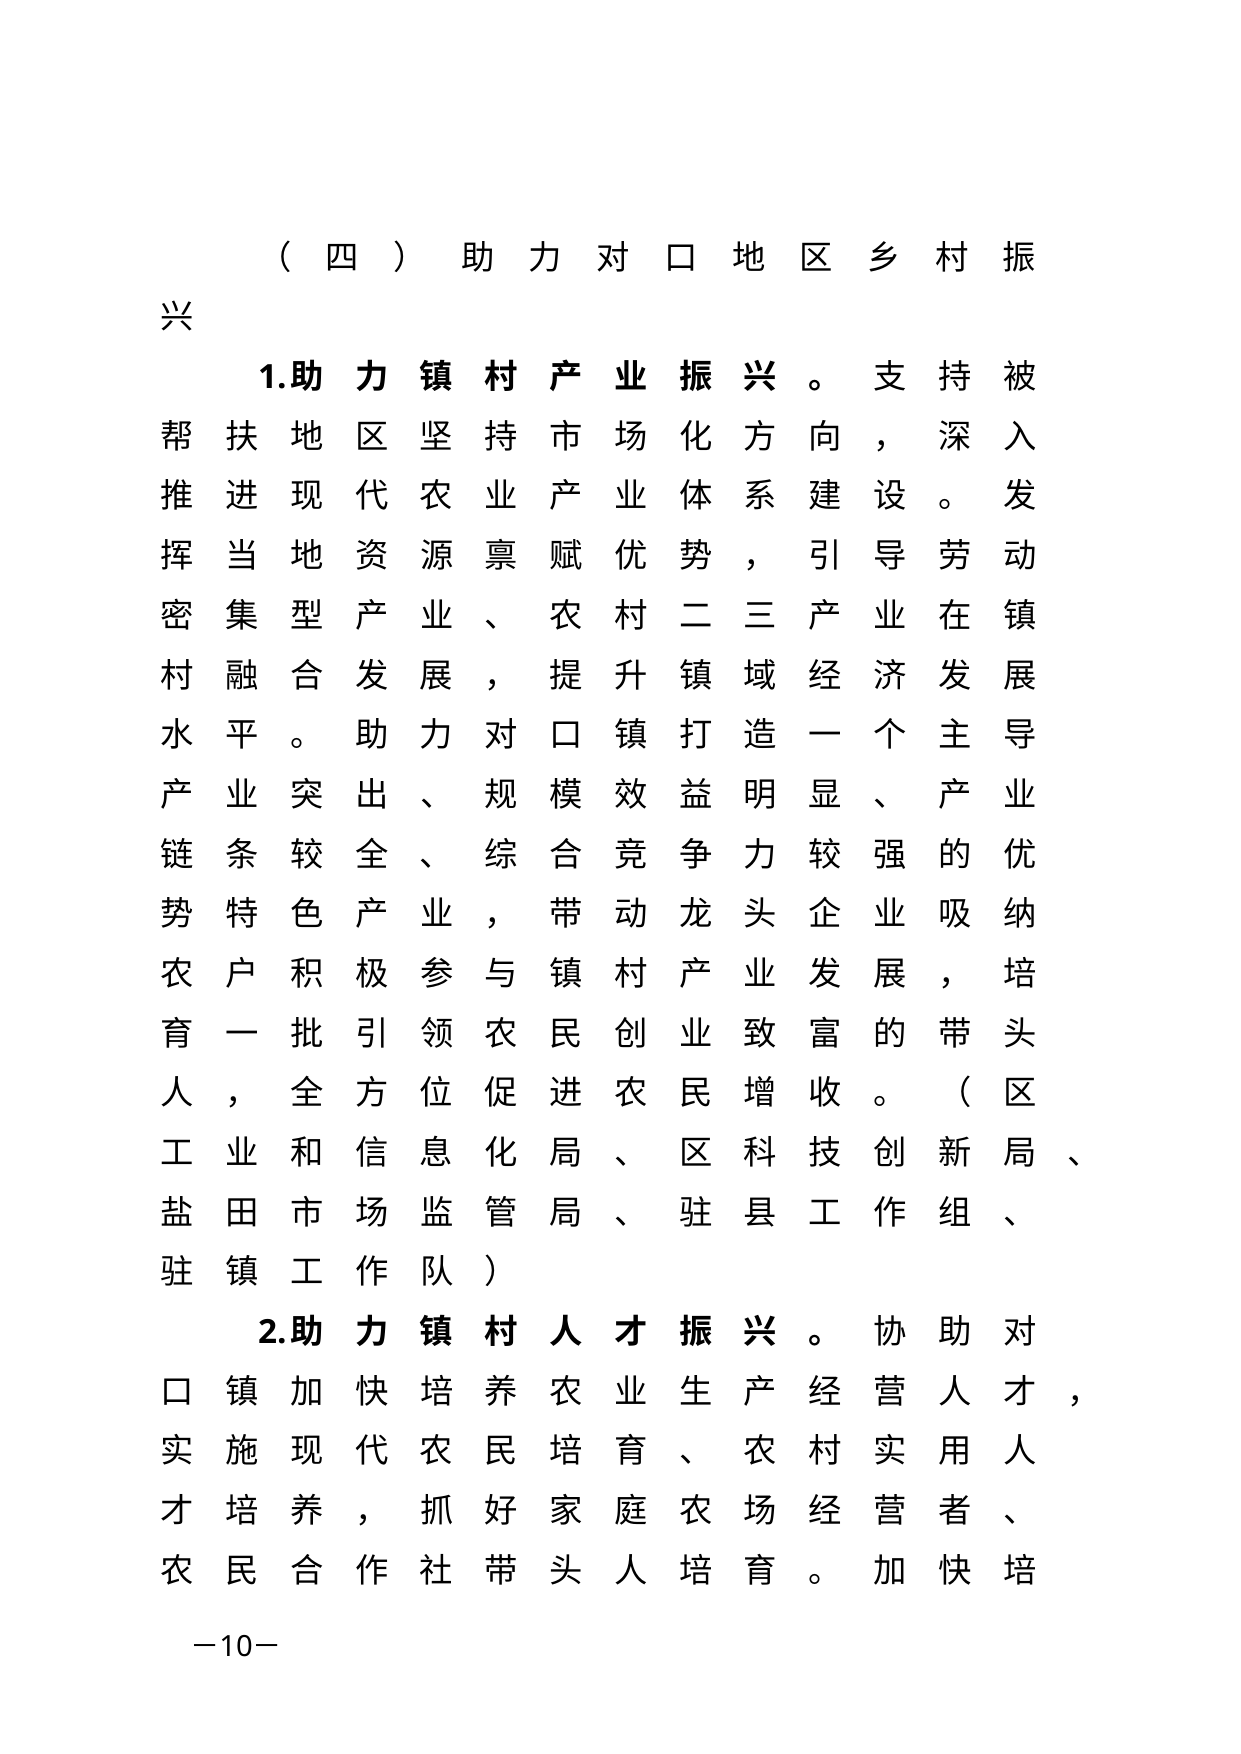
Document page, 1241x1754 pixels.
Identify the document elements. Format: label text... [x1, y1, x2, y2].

text 1.助力镇村产业振兴。支持被帮扶地区坚持市场化方向，深入推进现代农业产业体系建设。发挥当地资源禀赋优势，引导劳动密集型产业、农村二三产业在镇村融合发展，提升镇域经济发展水平。助力对口镇打造一个主导产业突出、规模效益明显、产业链条较全、综合竞争力较强的优势特色产业，带动龙头企业吸纳农户积极参与镇村产业发展，培育一批引领农民创业致富的带头人，全方位促进农民增收。（区工业和信息化局、区科技创新局、盐田市场监管局、驻县工作组、驻镇工作队） [161, 344, 1068, 1299]
text （四）助力对口地区乡村振兴 [161, 225, 1068, 344]
